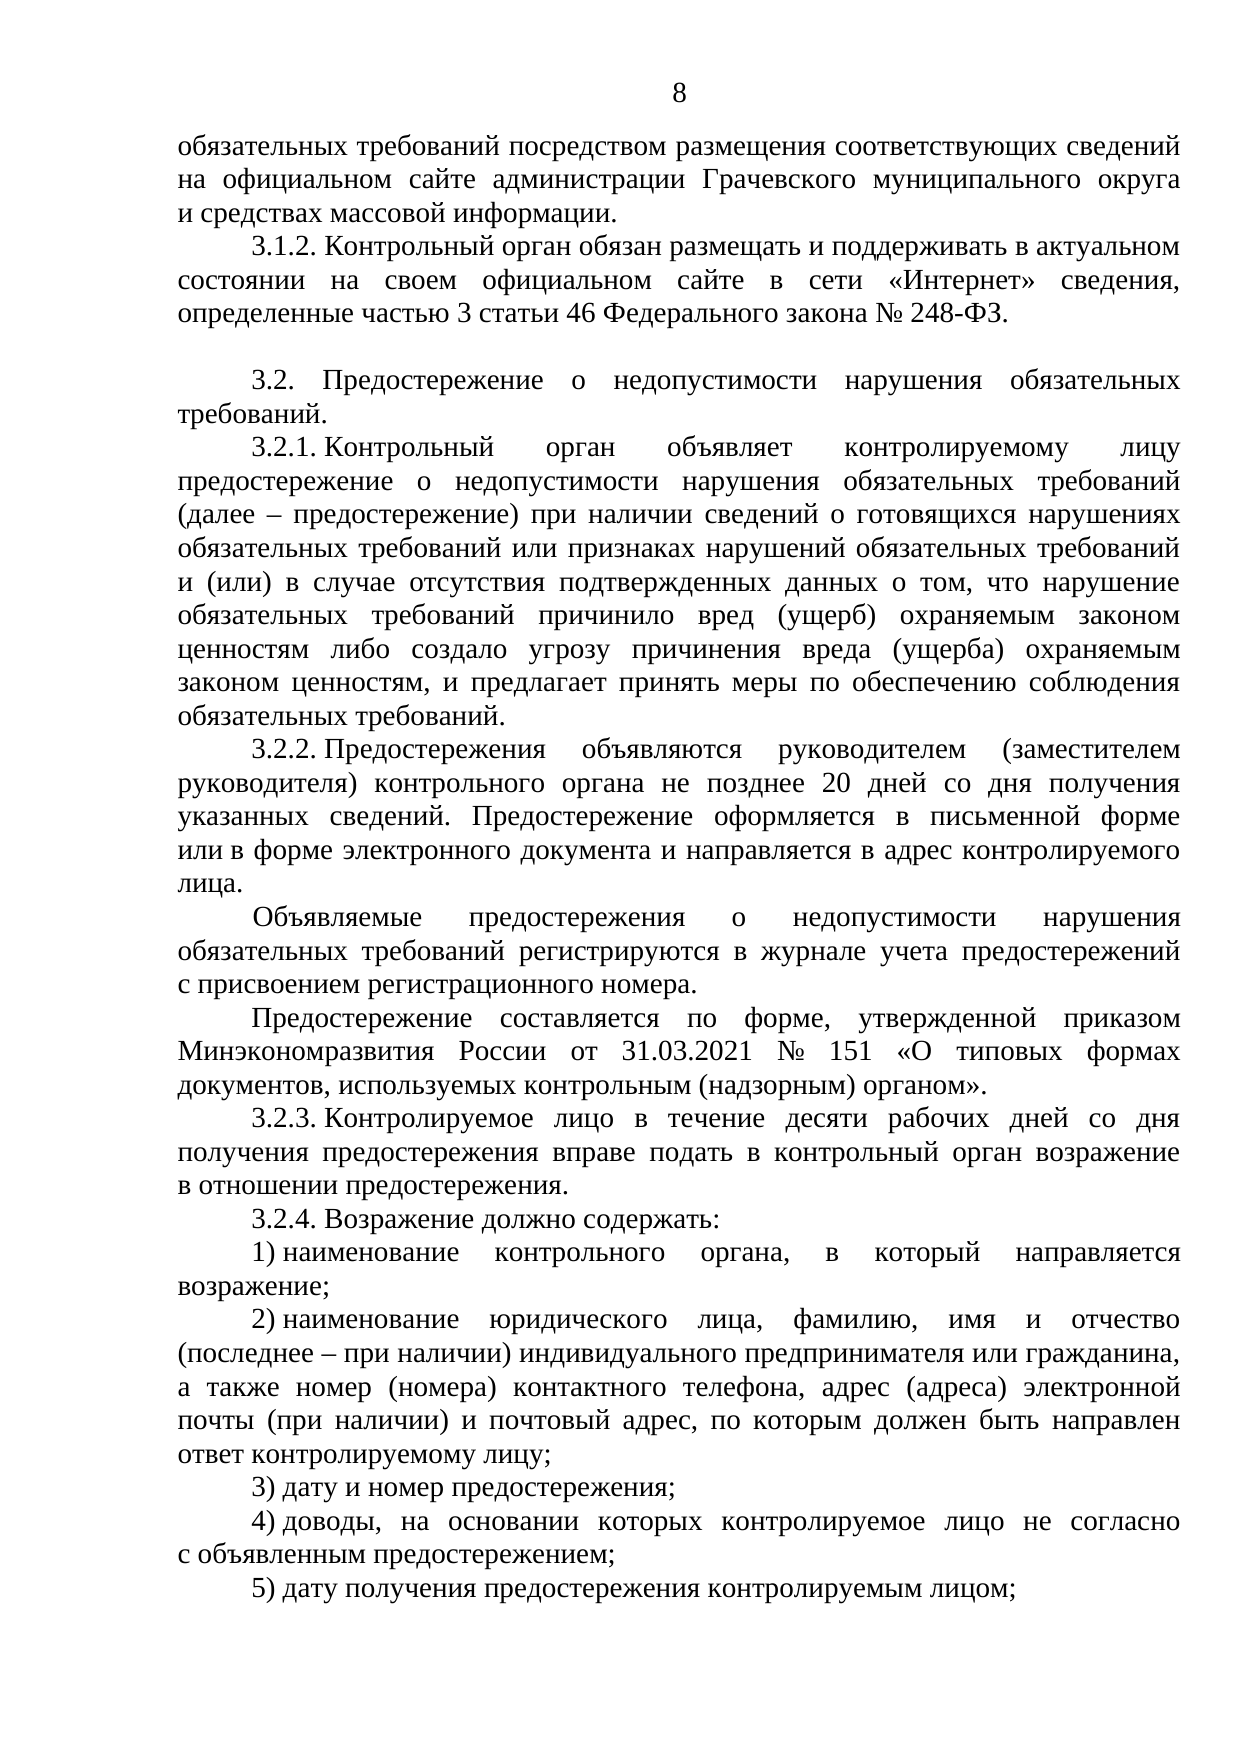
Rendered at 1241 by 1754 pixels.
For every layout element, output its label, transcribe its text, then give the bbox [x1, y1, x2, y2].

text 3.2. Предостережение о недопустимости нарушения обязательных требований. [177, 362, 1181, 429]
text Объявляемые предостережения о недопустимости нарушения обязательных требований регистрируются в журнале учета предостережений с присвоением регистрационного номера. [177, 899, 1181, 1000]
text 3.2.1. Контрольный орган объявляет контролируемому лицу предостережение о недопустимости нарушения обязательных требований (далее – предостережение) при наличии сведений о готовящихся нарушениях обязательных требований или признаках нарушений обязательных требований и (или) в случае отсутствия подтвержденных данных о том, что нарушение обязательных требований причинило вред (ущерб) охраняемым законом ценностям либо создало угрозу причинения вреда (ущерба) охраняемым законом ценностям, и предлагает принять меры по обеспечению соблюдения обязательных требований. [177, 429, 1181, 731]
text 1) наименование контрольного органа, в который направляется возражение; [177, 1234, 1181, 1302]
text 2) наименование юридического лица, фамилию, имя и отчество (последнее – при наличии) индивидуального предпринимателя или гражданина, а также номер (номера) контактного телефона, адрес (адреса) электронной почты (при наличии) и почтовый адрес, по которым должен быть направлен ответ контролируемому лицу; [177, 1302, 1181, 1469]
text 5) дату получения предостережения контролируемым лицом; [177, 1570, 1181, 1603]
text 3.1.2. Контрольный орган обязан размещать и поддерживать в актуальном состоянии на своем официальном сайте в сети «Интернет» сведения, определенные частью 3 статьи 46 Федерального закона № 248-ФЗ. [177, 228, 1181, 329]
text 3) дату и номер предостережения; [177, 1469, 1181, 1503]
text 4) доводы, на основании которых контролируемое лицо не согласно с объявленным предостережением; [177, 1503, 1181, 1570]
text 3.2.4. Возражение должно содержать: [177, 1201, 1181, 1234]
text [177, 128, 1181, 228]
text 3.2.3. Контролируемое лицо в течение десяти рабочих дней со дня получения предостережения вправе подать в контрольный орган возражение в отношении предостережения. [177, 1100, 1181, 1201]
text Предостережение составляется по форме, утвержденной приказом Минэкономразвития России от 31.03.2021 № 151 «О типовых формах документов, используемых контрольным (надзорным) органом». [177, 1000, 1181, 1100]
text 3.2.2. Предостережения объявляются руководителем (заместителем руководителя) контрольного органа не позднее 20 дней со дня получения указанных сведений. Предостережение оформляется в письменной форме или в форме электронного документа и направляется в адрес контролируемого лица. [177, 731, 1181, 899]
